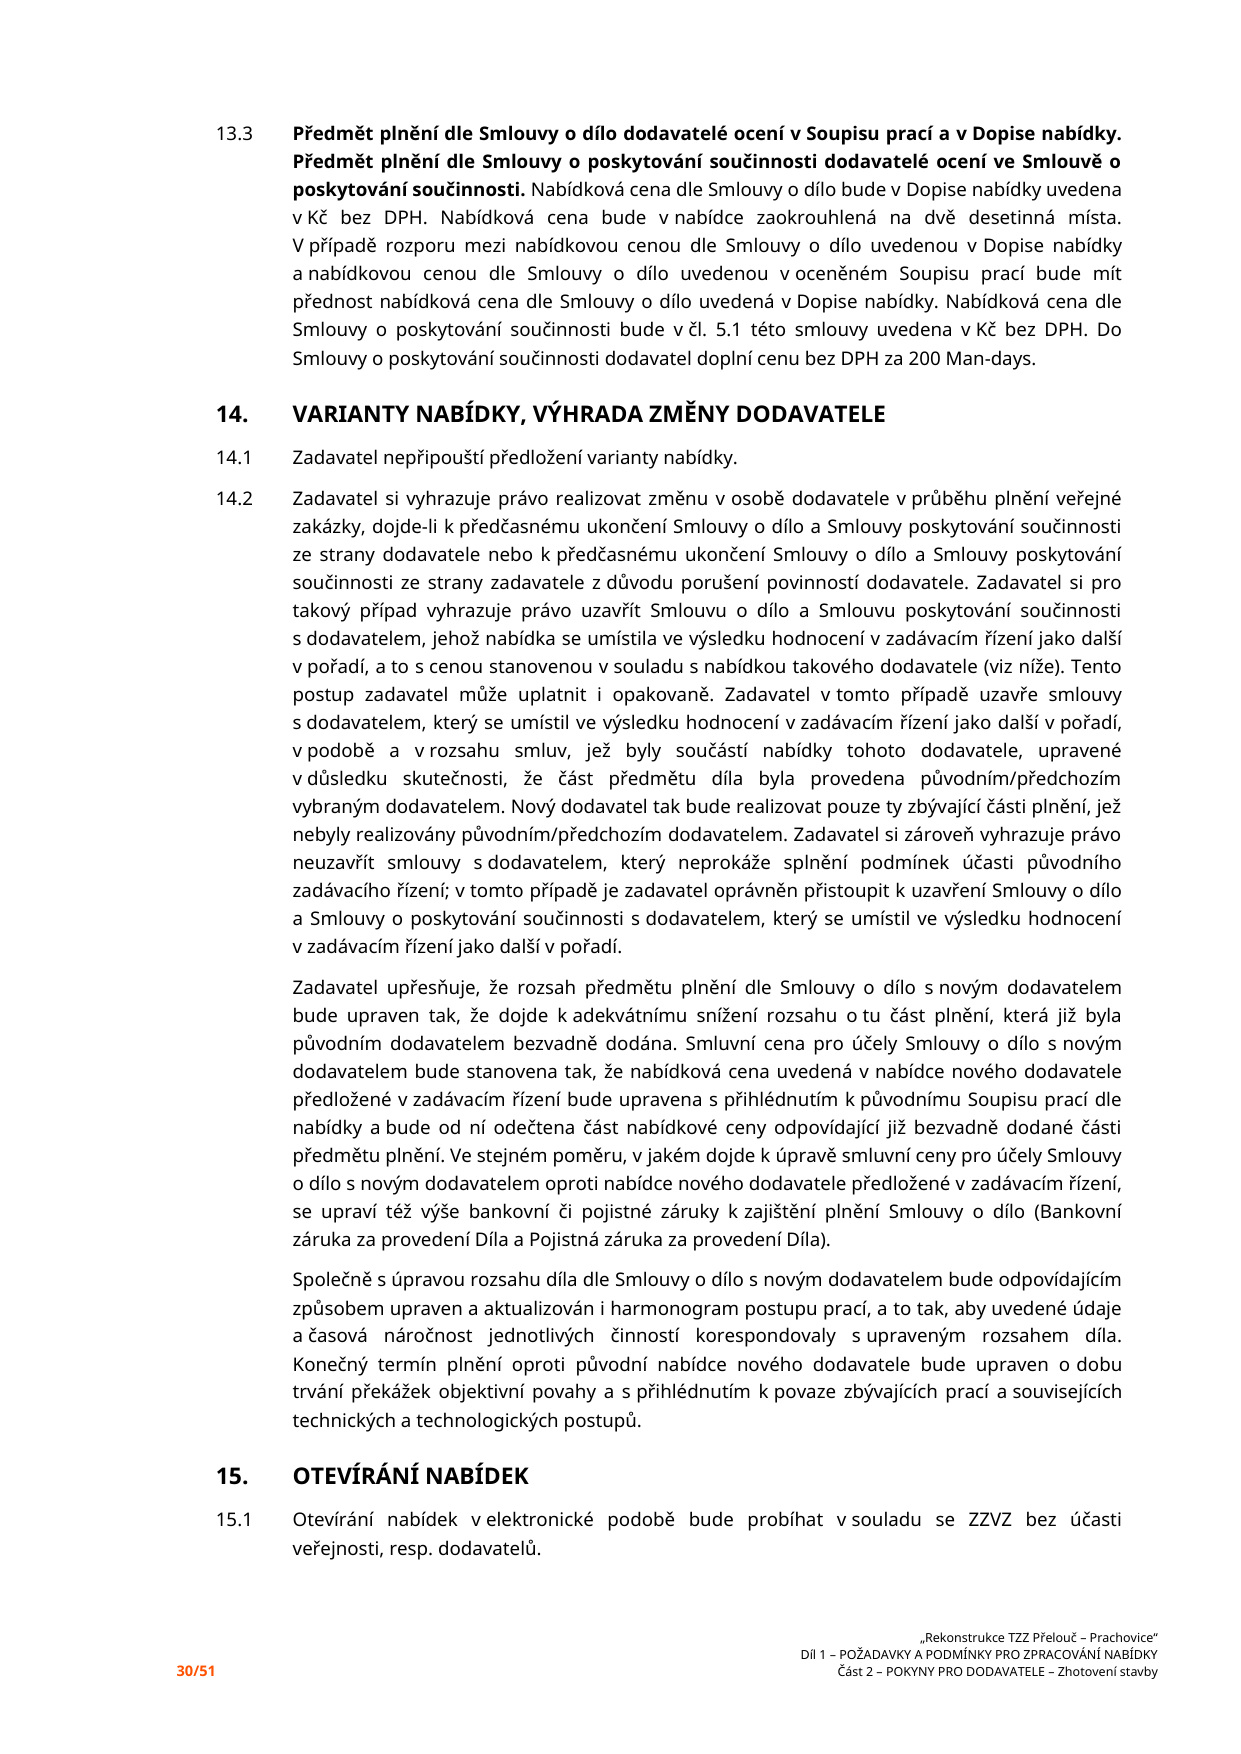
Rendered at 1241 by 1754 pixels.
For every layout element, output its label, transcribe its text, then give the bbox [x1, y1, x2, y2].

text Otevírání nabídek v elektronické podobě bude probíhat v souladu se ZZVZ bez účasti veřejnosti, resp. dodavatelů. [216, 1507, 1122, 1560]
text Zadavatel si vyhrazuje právo realizovat změnu v osobě dodavatele v průběhu plnění veřejné zakázky, dojde-li k předčasnému ukončení Smlouvy o dílo a Smlouvy poskytování součinnosti ze strany dodavatele nebo k předčasnému ukončení Smlouvy o dílo a Smlouvy poskytování součinnosti ze strany zadavatele z důvodu porušení povinností dodavatele. Zadavatel si pro takový případ vyhrazuje právo uzavřít Smlouvu o dílo a Smlouvu poskytování součinnosti s dodavatelem, jehož nabídka se umístila ve výsledku hodnocení v zadávacím řízení jako další v pořadí, a to s cenou stanovenou v souladu s nabídkou takového dodavatele (viz níže). Tento postup zadavatel může uplatnit i opakovaně. Zadavatel v tomto případě uzavře smlouvy s dodavatelem, který se umístil ve výsledku hodnocení v zadávacím řízení jako další v pořadí, v podobě a v rozsahu smluv, jež byly součástí nabídky tohoto dodavatele, upravené v důsledku skutečnosti, že část předmětu díla byla provedena původním/předchozím vybraným dodavatelem. Nový dodavatel tak bude realizovat pouze ty zbývající části plnění, jež nebyly realizovány původním/předchozím dodavatelem. Zadavatel si zároveň vyhrazuje právo neuzavřít smlouvy s dodavatelem, který neprokáže splnění podmínek účasti původního zadávacího řízení; v tomto případě je zadavatel oprávněn přistoupit k uzavření Smlouvy o dílo a Smlouvy o poskytování součinnosti s dodavatelem, který se umístil ve výsledku hodnocení v zadávacím řízení jako další v pořadí. [216, 485, 1122, 959]
text OTEVÍRÁNÍ NABÍDEK [216, 1460, 1122, 1491]
list Společně s úpravou rozsahu díla dle Smlouvy o dílo s novým dodavatelem bude odpovídajícím způsobem upraven a aktualizován i harmonogram postupu prací, a to tak, aby uvedené údaje a časová náročnost jednotlivých činností korespondovaly s upraveným rozsahem díla. Konečný termín plnění oproti původní nabídce nového dodavatele bude upraven o dobu trvání překážek objektivní povahy a s přihlédnutím k povaze zbývajících prací a souvisejících technických a technologických postupů. [292, 1267, 1122, 1432]
text Zadavatel nepřipouští předložení varianty nabídky. [216, 445, 1122, 470]
text VARIANTY NABÍDKY, VÝHRADA ZMĚNY DODAVATELE [216, 398, 1122, 429]
text Předmět plnění dle Smlouvy o dílo dodavatelé ocení v Soupisu prací a v Dopise nabídky. Předmět plnění dle Smlouvy o poskytování součinnosti dodavatelé ocení ve Smlouvě o poskytování součinnosti. Nabídková cena dle Smlouvy o dílo bude v Dopise nabídky uvedena v Kč bez DPH. Nabídková cena bude v nabídce zaokrouhlená na dvě desetinná místa. V případě rozporu mezi nabídkovou cenou dle Smlouvy o dílo uvedenou v Dopise nabídky a nabídkovou cenou dle Smlouvy o dílo uvedenou v oceněném Soupisu prací bude mít přednost nabídková cena dle Smlouvy o dílo uvedená v Dopise nabídky. Nabídková cena dle Smlouvy o poskytování součinnosti bude v čl. 5.1 této smlouvy uvedena v Kč bez DPH. Do Smlouvy o poskytování součinnosti dodavatel doplní cenu bez DPH za 200 Man-days. [216, 121, 1122, 370]
list Zadavatel upřesňuje, že rozsah předmětu plnění dle Smlouvy o dílo s novým dodavatelem bude upraven tak, že dojde k adekvátnímu snížení rozsahu o tu část plnění, která již byla původním dodavatelem bezvadně dodána. Smluvní cena pro účely Smlouvy o dílo s novým dodavatelem bude stanovena tak, že nabídková cena uvedená v nabídce nového dodavatele předložené v zadávacím řízení bude upravena s přihlédnutím k původnímu Soupisu prací dle nabídky a bude od ní odečtena část nabídkové ceny odpovídající již bezvadně dodané části předmětu plnění. Ve stejném poměru, v jakém dojde k úpravě smluvní ceny pro účely Smlouvy o dílo s novým dodavatelem oproti nabídce nového dodavatele předložené v zadávacím řízení, se upraví též výše bankovní či pojistné záruky k zajištění plnění Smlouvy o dílo (Bankovní záruka za provedení Díla a Pojistná záruka za provedení Díla). [292, 974, 1122, 1252]
